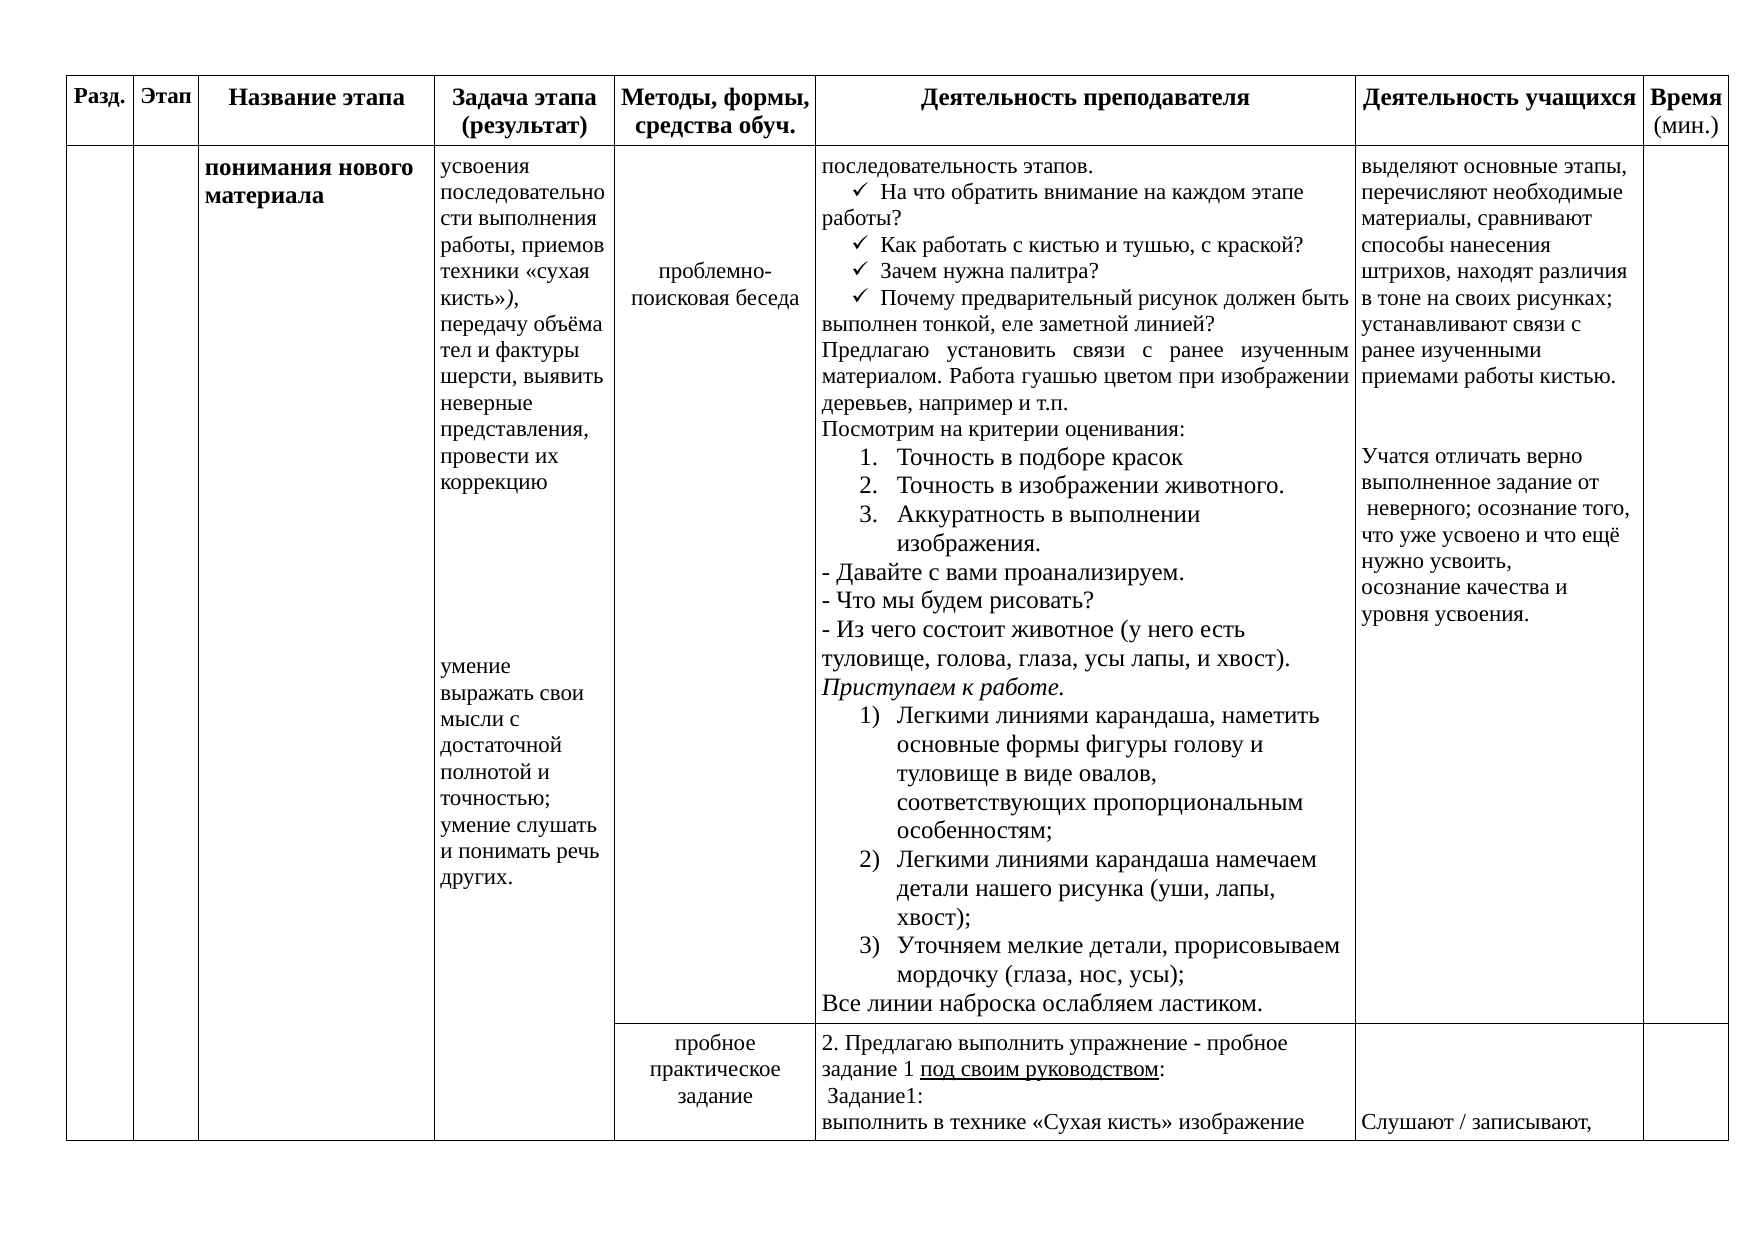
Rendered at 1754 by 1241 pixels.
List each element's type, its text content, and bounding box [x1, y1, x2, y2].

table_header Задача этапа (результат) [435, 76, 614, 145]
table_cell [615, 146, 815, 1022]
table_header Этап [134, 76, 198, 145]
table_cell 3 [1644, 146, 1728, 1022]
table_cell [199, 146, 434, 1140]
table_cell пробное практическое задание [615, 1024, 815, 1140]
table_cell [1356, 1024, 1643, 1140]
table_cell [435, 146, 614, 1140]
table_header Название этапа [199, 76, 434, 145]
table_header Деятельность учащихся [1356, 76, 1643, 145]
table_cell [816, 146, 1355, 1022]
table_header Разд. [67, 76, 133, 145]
table_cell [1644, 1024, 1728, 1140]
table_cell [1356, 146, 1643, 1022]
table_header Деятельность преподавателя [816, 76, 1355, 145]
table_cell 5 [134, 146, 198, 1140]
table_header Методы, формы, средства обуч. [615, 76, 815, 145]
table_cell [816, 1024, 1355, 1140]
table_header Время (мин.) [1644, 76, 1728, 145]
